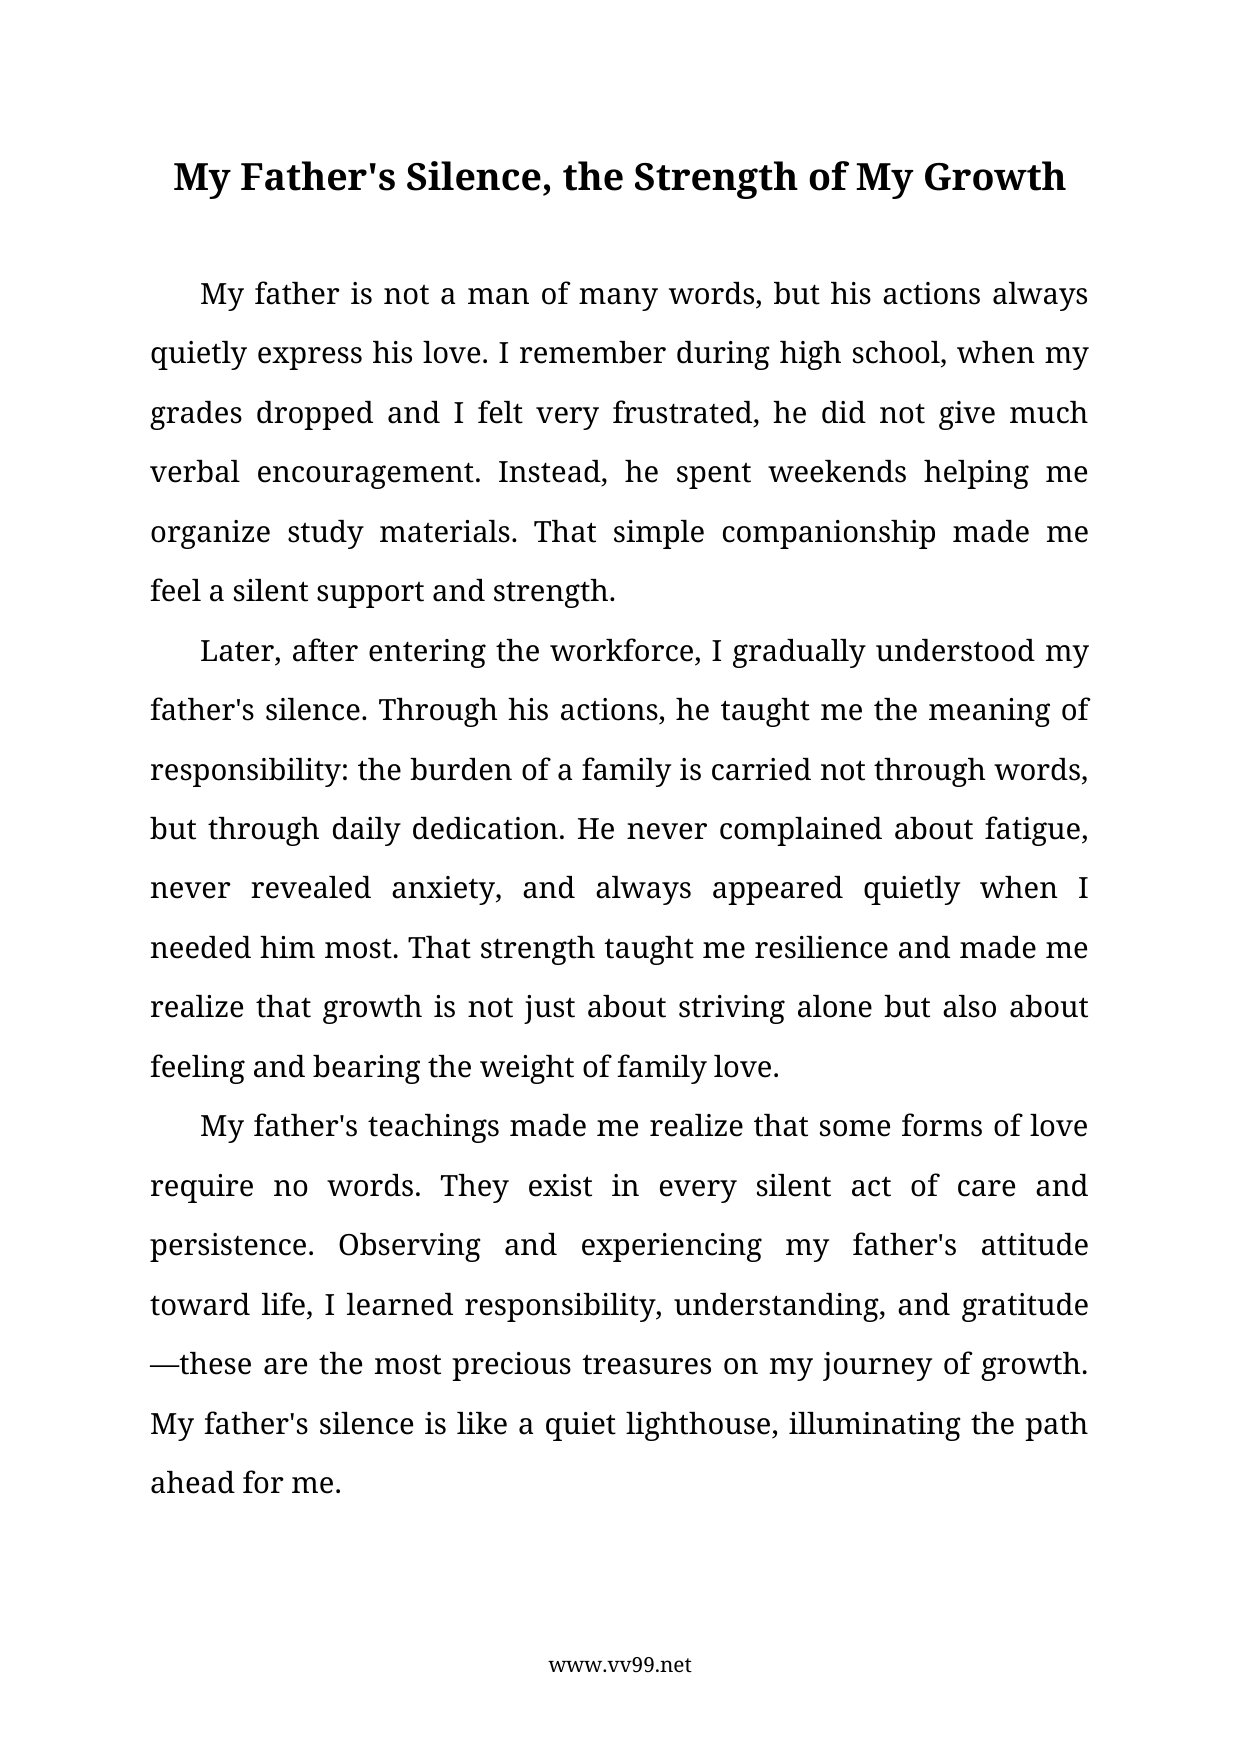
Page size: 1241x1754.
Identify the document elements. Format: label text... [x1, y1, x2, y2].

text My father's teachings made me realize that some forms of love require no words. They exist in every silent act of care and persistence. Observing and experiencing my father's attitude toward life, I learned responsibility, understanding, and gratitude—these are the most precious treasures on my journey of growth. My father's silence is like a quiet lighthouse, illuminating the path ahead for me. [150, 1106, 1090, 1502]
text Later, after entering the workforce, I gradually understood my father's silence. Through his actions, he taught me the meaning of responsibility: the burden of a family is carried not through words, but through daily dedication. He never complained about fatigue, never revealed anxiety, and always appeared quietly when I needed him most. That strength taught me resilience and made me realize that growth is not just about striving alone but also about feeling and bearing the weight of family love. [150, 630, 1090, 1086]
subtitle My Father's Silence, the Strength of My Growth [150, 150, 1090, 201]
text My father is not a man of many words, but his actions always quietly express his love. I remember during high school, when my grades dropped and I felt very frustrated, he did not give much verbal encouragement. Instead, he spent weekends helping me organize study materials. That simple companionship made me feel a silent support and strength. [150, 273, 1090, 610]
